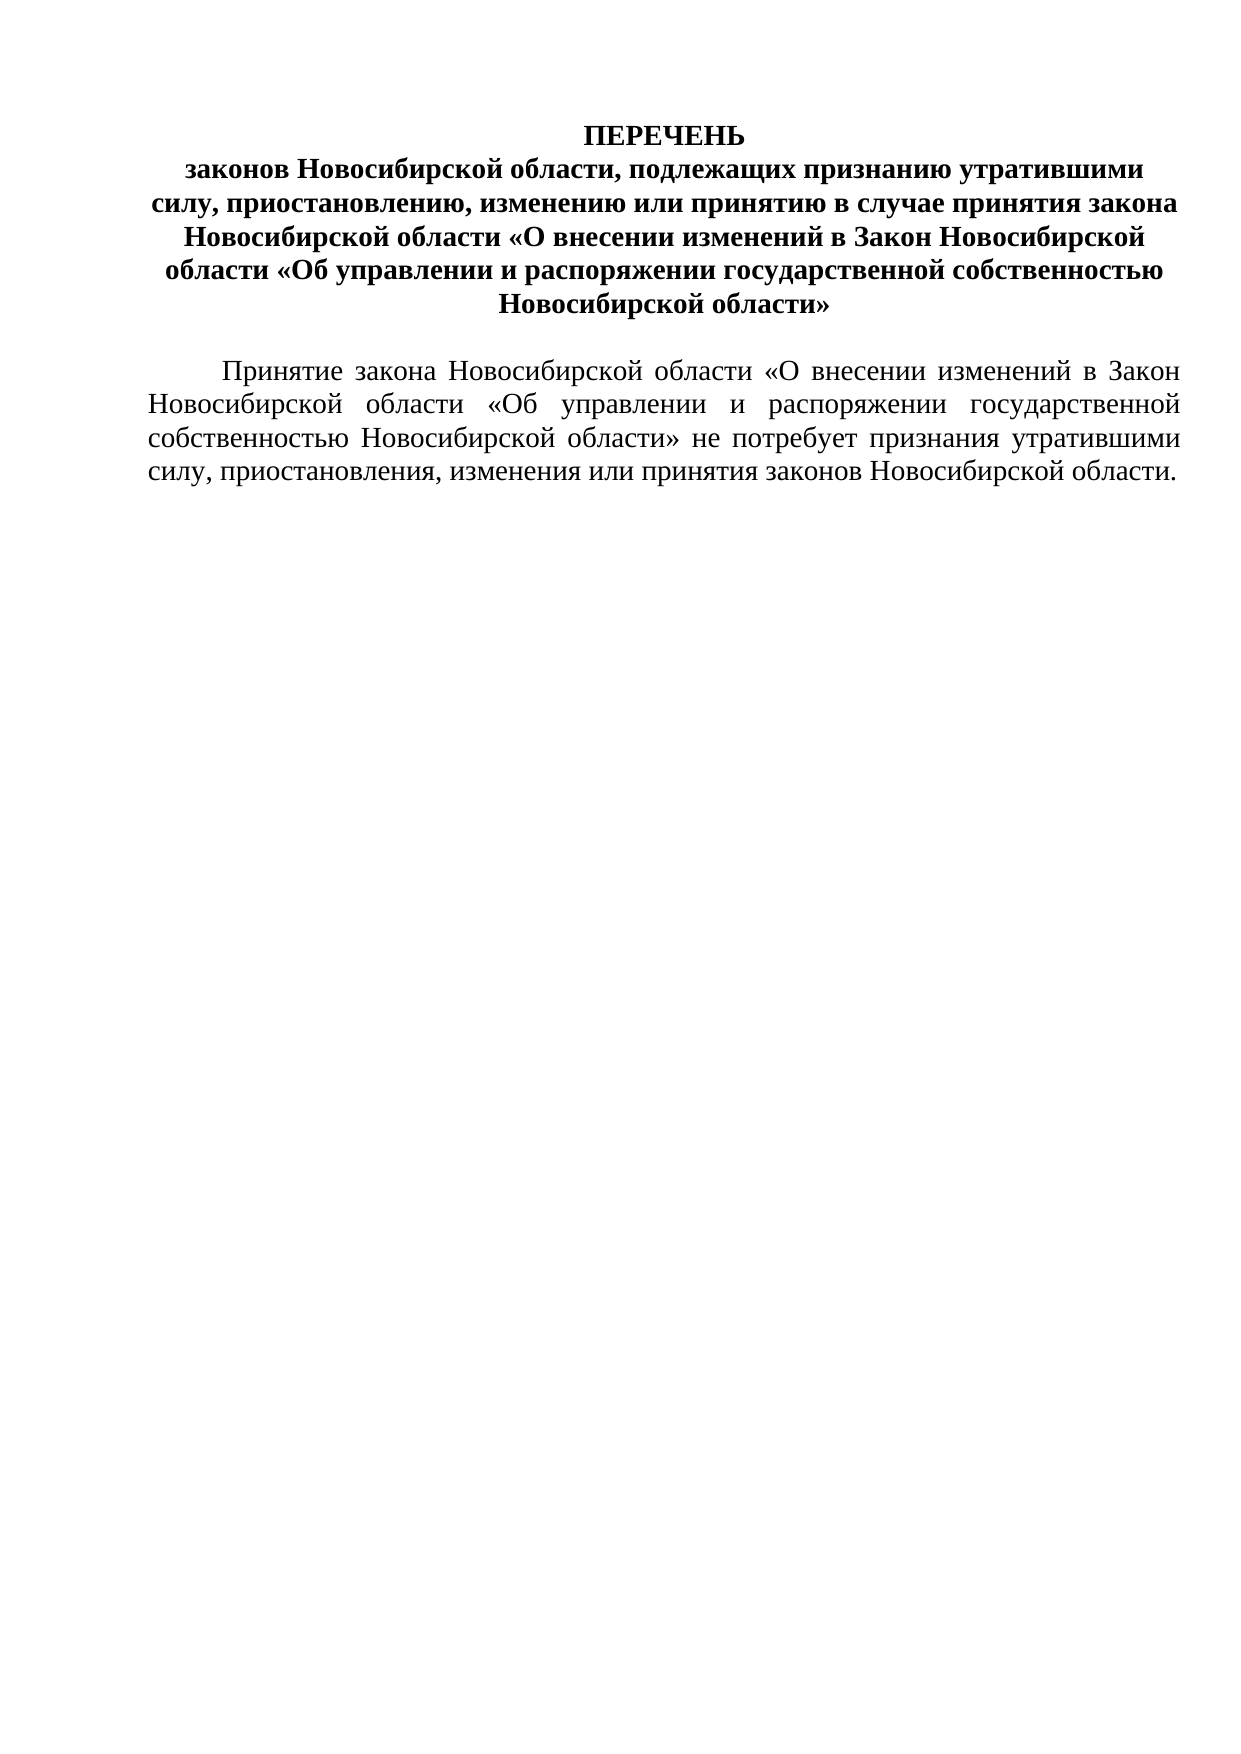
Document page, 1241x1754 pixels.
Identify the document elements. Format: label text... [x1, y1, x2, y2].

text законов Новосибирской области, подлежащих признанию утратившими силу, приостановлению, изменению или принятию в случае принятия закона Новосибирской области «О внесении изменений в Закон Новосибирской области «Об управлении и распоряжении государственной собственностью Новосибирской области» [148, 152, 1181, 319]
text Принятие закона Новосибирской области «О внесении изменений в Закон Новосибирской области «Об управлении и распоряжении государственной собственностью Новосибирской области» не потребует признания утратившими силу, приостановления, изменения или принятия законов Новосибирской области. [148, 353, 1181, 487]
text ПЕРЕЧЕНЬ [148, 118, 1181, 152]
